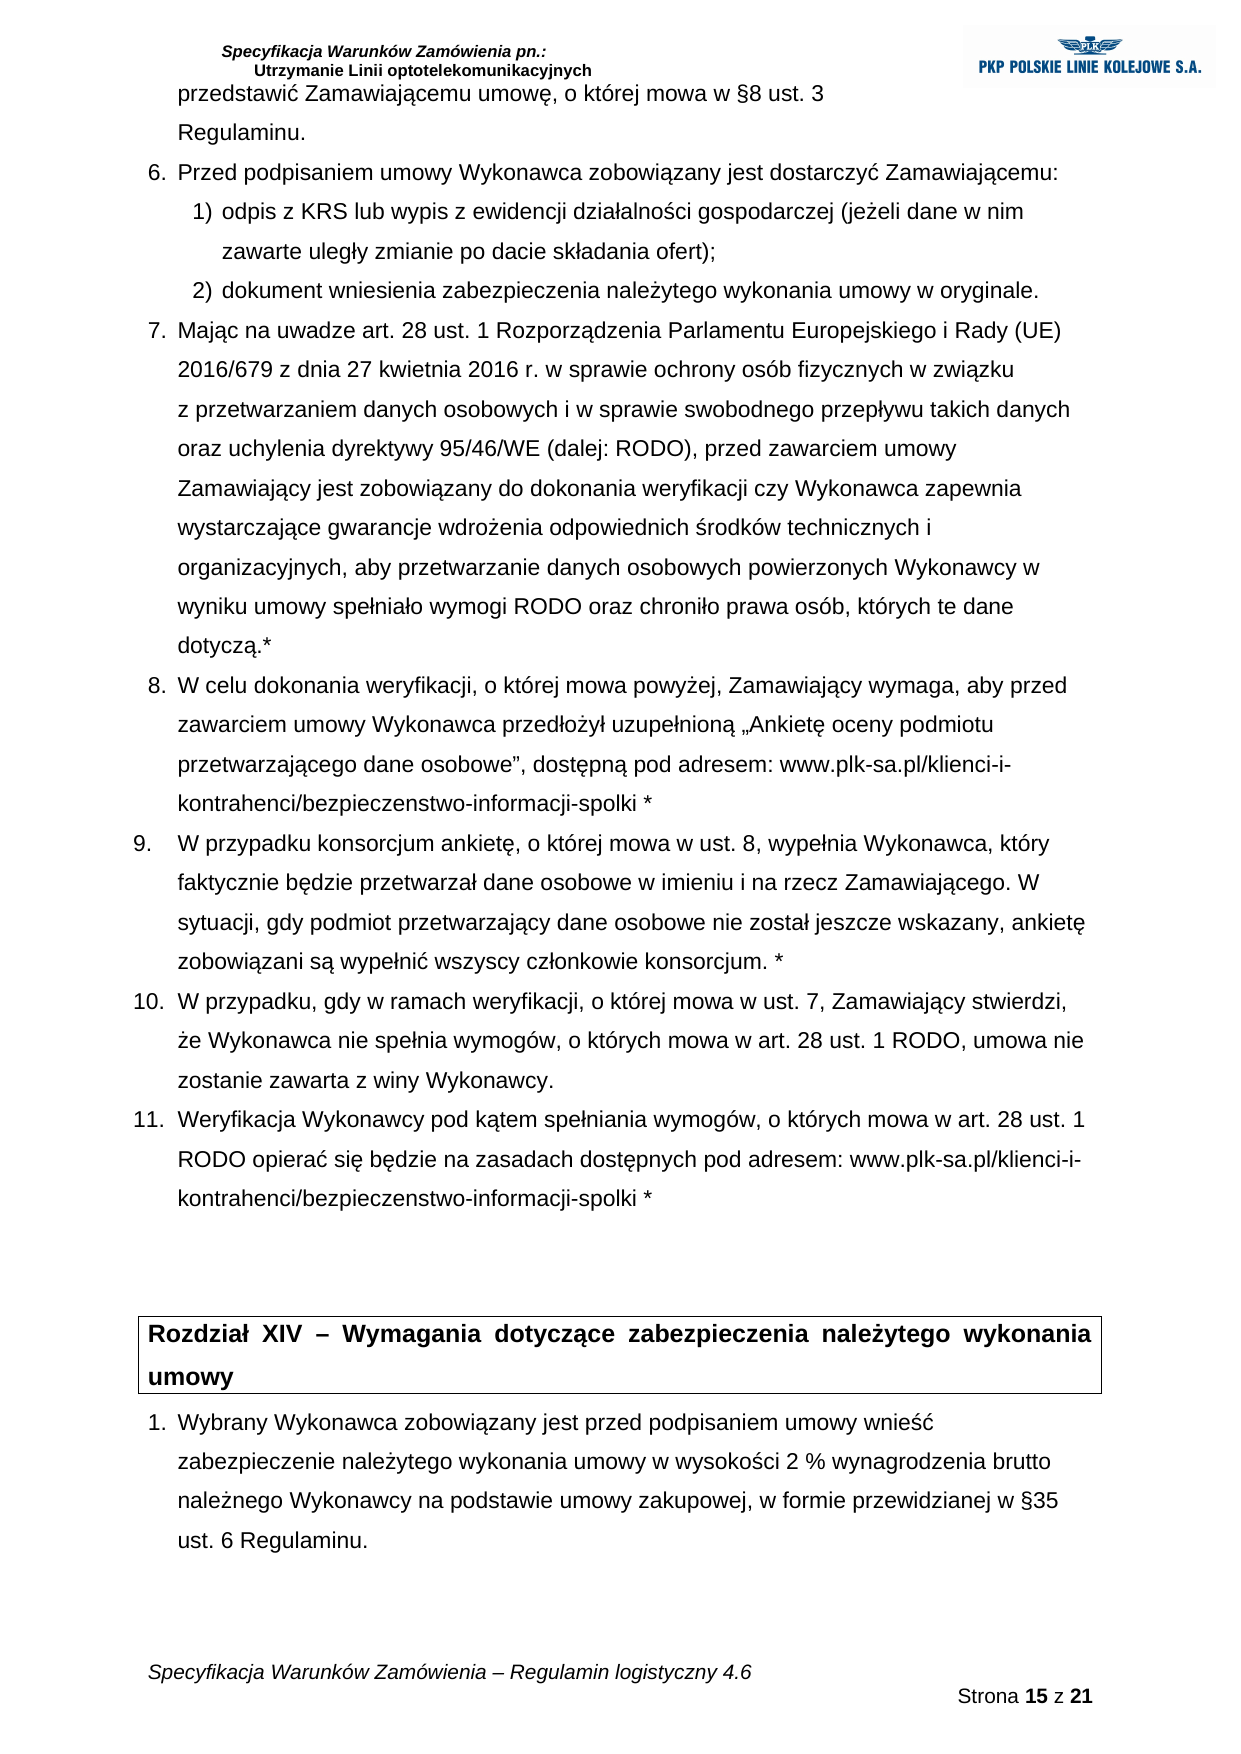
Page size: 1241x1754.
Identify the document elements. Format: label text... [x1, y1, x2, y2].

list W celu dokonania weryfikacji, o której mowa powyżej, Zamawiający wymaga, aby przed zawarciem umowy Wykonawca przedłożył uzupełnioną „Ankietę oceny podmiotu przetwarzającego dane osobowe”, dostępną pod adresem: www.plk-sa.pl/klienci-i-kontrahenci/bezpieczenstwo-informacji-spolki * [148, 672, 1093, 817]
list Weryfikacja Wykonawcy pod kątem spełniania wymogów, o których mowa w art. 28 ust. 1 RODO opierać się będzie na zasadach dostępnych pod adresem: www.plk-sa.pl/klienci-i-kontrahenci/bezpieczenstwo-informacji-spolki * [133, 1106, 1093, 1211]
list Wybrany Wykonawca zobowiązany jest przed podpisaniem umowy wnieść zabezpieczenie należytego wykonania umowy w wysokości 2 % wynagrodzenia brutto należnego Wykonawcy na podstawie umowy zakupowej, w formie przewidzianej w §35 ust. 6 Regulaminu. [148, 1408, 1093, 1553]
list W przypadku konsorcjum ankietę, o której mowa w ust. 8, wypełnia Wykonawca, który faktycznie będzie przetwarzał dane osobowe w imieniu i na rzecz Zamawiającego. W sytuacji, gdy podmiot przetwarzający dane osobowe nie został jeszcze wskazany, ankietę zobowiązani są wypełnić wszyscy członkowie konsorcjum. * [133, 830, 1093, 974]
subtitle Rozdział XIV – Wymagania dotyczące zabezpieczenia należytego wykonania umowy [139, 1317, 1101, 1393]
list odpis z KRS lub wypis z ewidencji działalności gospodarczej (jeżeli dane w nim zawarte uległy zmianie po dacie składania ofert); [192, 198, 1093, 264]
list W przypadku, gdy w ramach weryfikacji, o której mowa w ust. 7, Zamawiający stwierdzi, że Wykonawca nie spełnia wymogów, o których mowa w art. 28 ust. 1 RODO, umowa nie zostanie zawarta z winy Wykonawcy. [133, 988, 1093, 1093]
list Mając na uwadze art. 28 ust. 1 Rozporządzenia Parlamentu Europejskiego i Rady (UE) 2016/679 z dnia 27 kwietnia 2016 r. w sprawie ochrony osób fizycznych w związku z przetwarzaniem danych osobowych i w sprawie swobodnego przepływu takich danych oraz uchylenia dyrektywy 95/46/WE (dalej: RODO), przed zawarciem umowy Zamawiający jest zobowiązany do dokonania weryfikacji czy Wykonawca zapewnia wystarczające gwarancje wdrożenia odpowiednich środków technicznych i organizacyjnych, aby przetwarzanie danych osobowych powierzonych Wykonawcy w wyniku umowy spełniało wymogi RODO oraz chroniło prawa osób, których te dane dotyczą.* [148, 317, 1093, 659]
picture [962, 25, 1216, 88]
list Przed podpisaniem umowy Wykonawca zobowiązany jest dostarczyć Zamawiającemu: [148, 159, 1093, 185]
list dokument wniesienia zabezpieczenia należytego wykonania umowy w oryginale. [192, 277, 1093, 303]
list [148, 80, 1093, 146]
